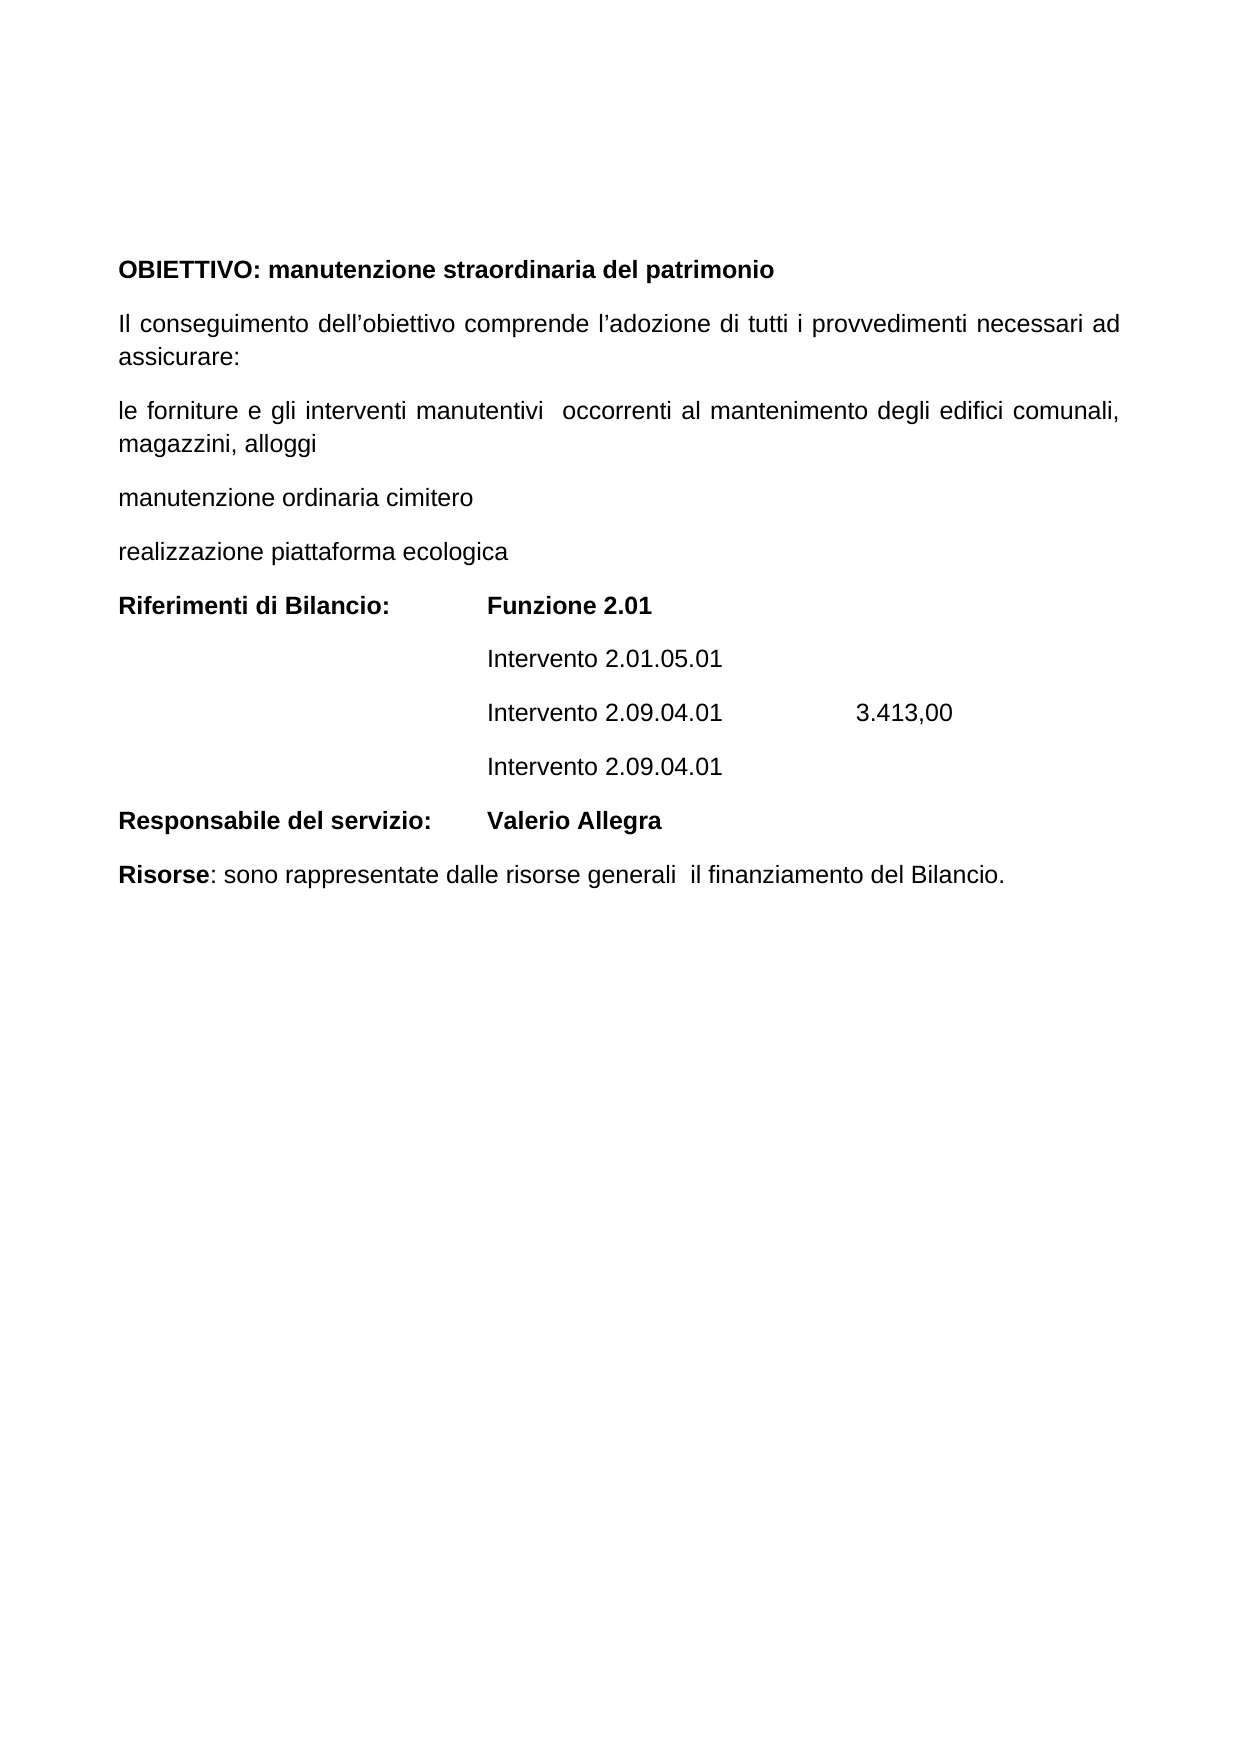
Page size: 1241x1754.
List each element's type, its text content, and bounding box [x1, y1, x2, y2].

text Intervento 2.01.05.01 [118, 644, 1122, 673]
text Intervento 2.09.04.01 [118, 752, 1122, 781]
text Intervento 2.09.04.01 3.413,00 [118, 698, 1122, 727]
text OBIETTIVO: manutenzione straordinaria del patrimonio [118, 255, 1122, 284]
text Il conseguimento dell’obiettivo comprende l’adozione di tutti i provvedimenti necessari ad assicurare: [118, 309, 1122, 371]
text le forniture e gli interventi manutentivi occorrenti al mantenimento degli edifici comunali, magazzini, alloggi [118, 396, 1122, 458]
text Risorse: sono rappresentate dalle risorse generali il finanziamento del Bilancio. [118, 860, 1122, 889]
text realizzazione piattaforma ecologica [118, 537, 1122, 566]
text manutenzione ordinaria cimitero [118, 483, 1122, 512]
text Riferimenti di Bilancio: Funzione 2.01 [118, 591, 1122, 619]
text Responsabile del servizio: Valerio Allegra [118, 806, 1122, 835]
